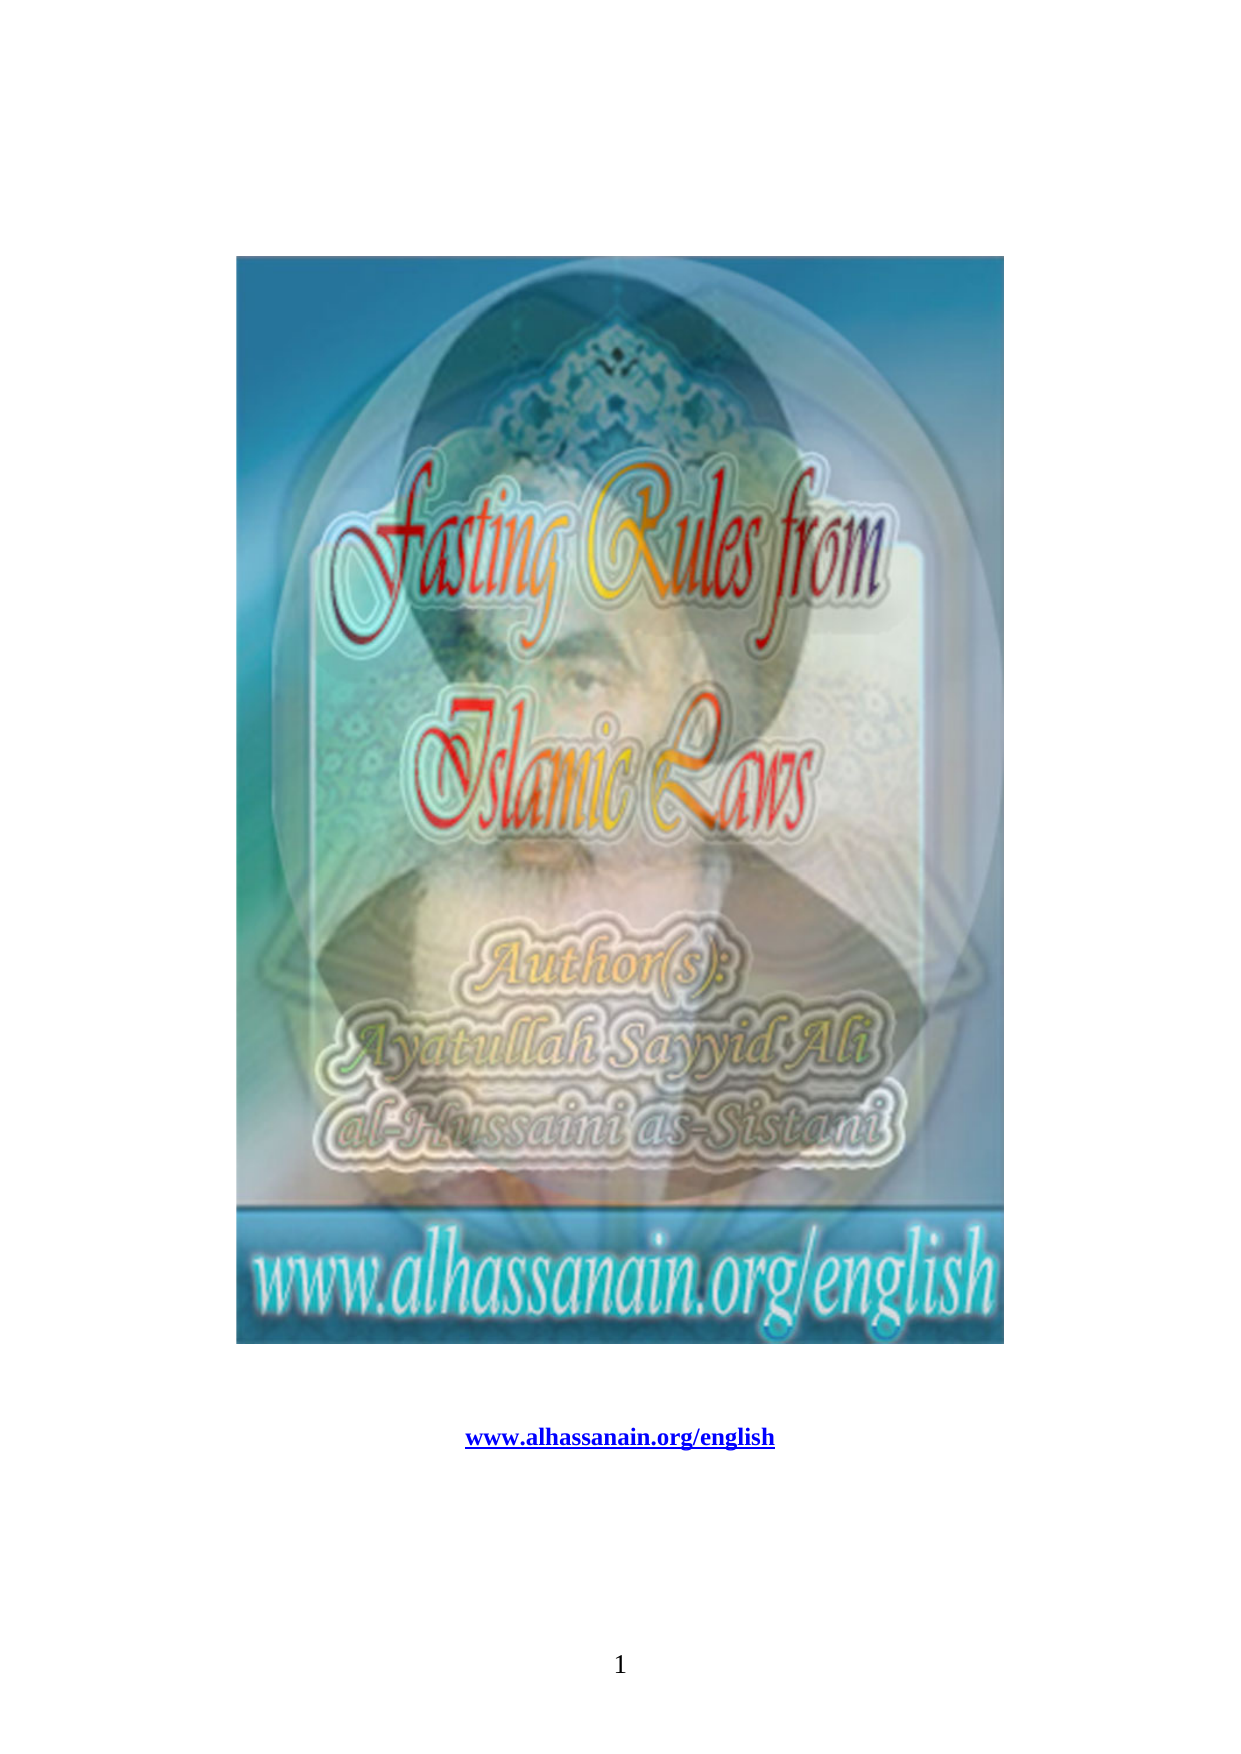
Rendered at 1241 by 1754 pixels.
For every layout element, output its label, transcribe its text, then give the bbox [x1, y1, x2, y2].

text www.alhassanain.org/english [236, 1422, 1004, 1451]
picture [236, 256, 1004, 1344]
